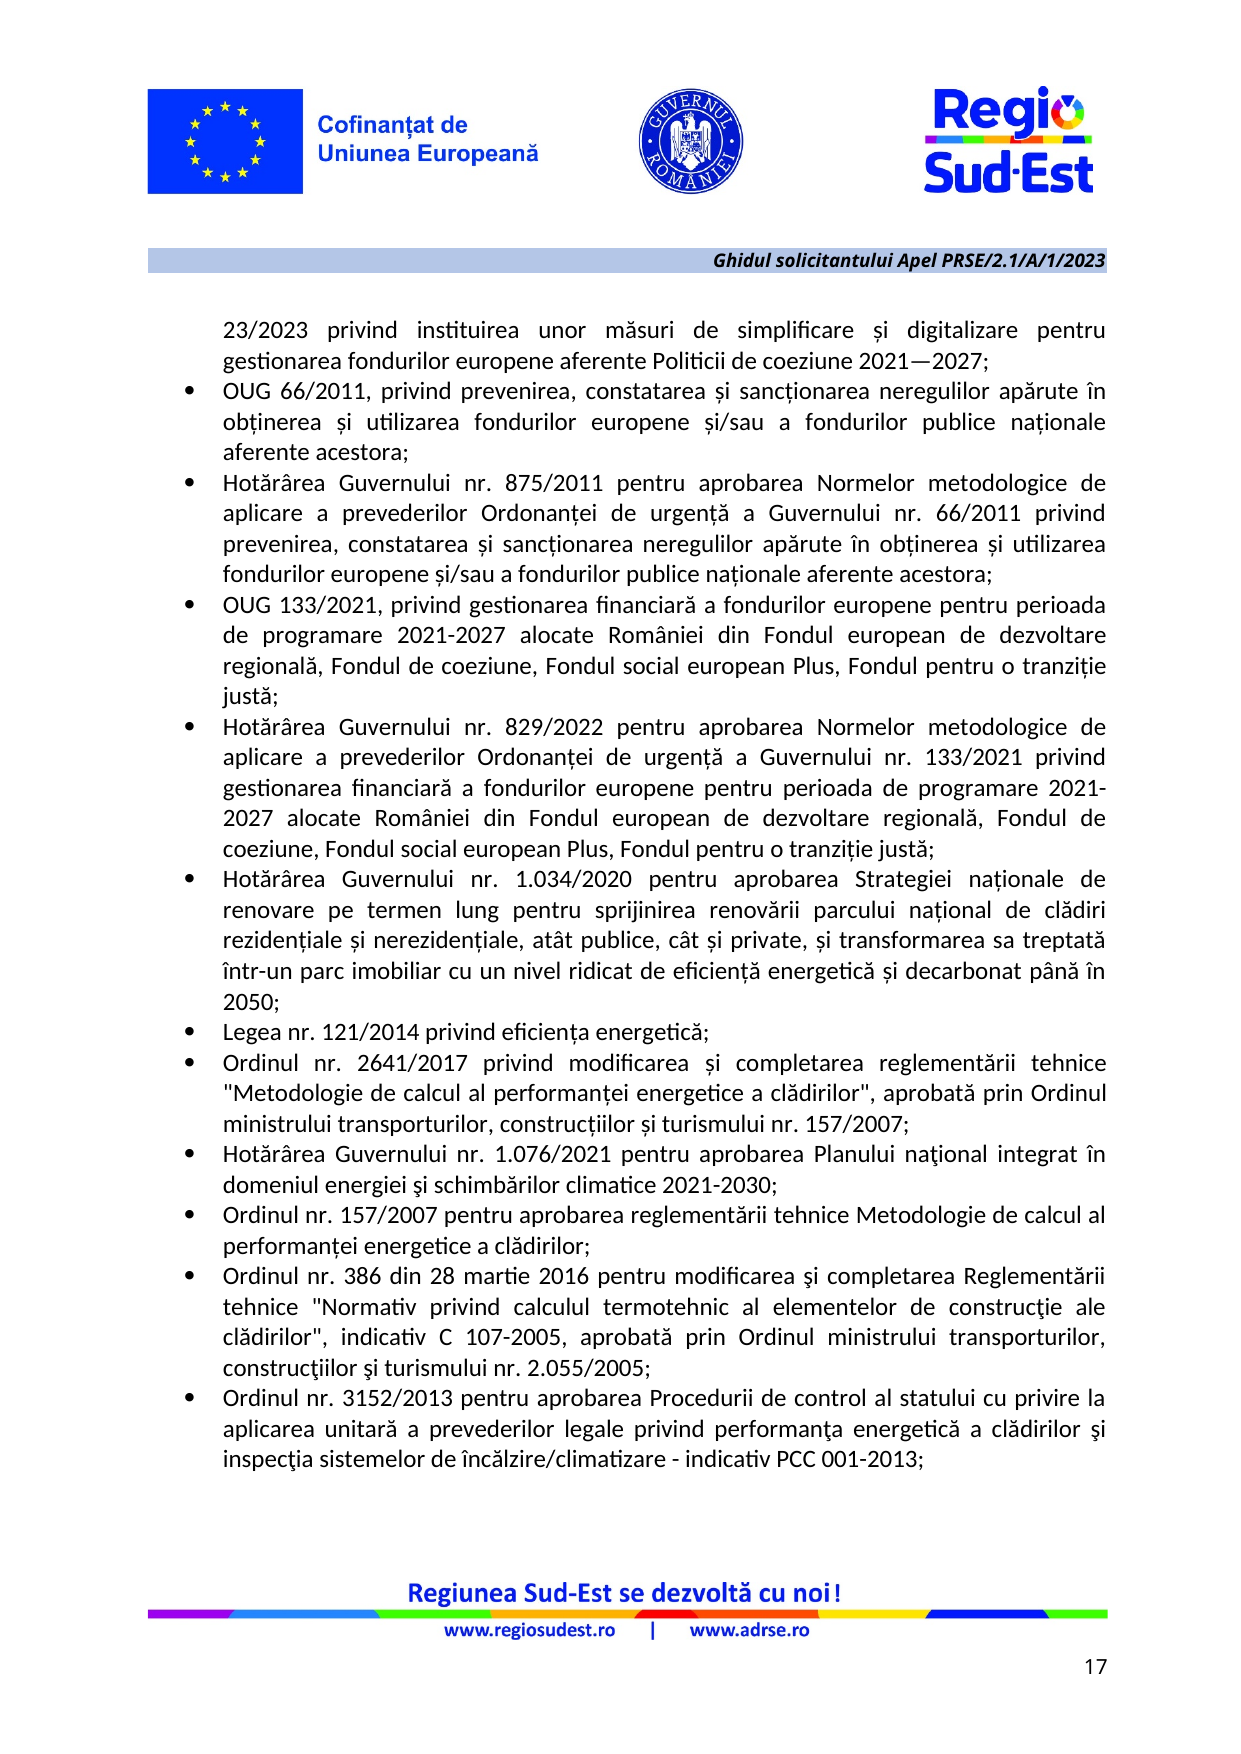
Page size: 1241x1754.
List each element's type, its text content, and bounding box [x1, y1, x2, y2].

picture [147, 86, 1093, 195]
list OUG 66/2011, privind prevenirea, constatarea și sancționarea neregulilor apărute în obținerea și utilizarea fondurilor europene și/sau a fondurilor publice naționale aferente acestora; [185, 375, 1107, 467]
list Hotărârea Guvernului nr. 1.076/2021 pentru aprobarea Planului naţional integrat în domeniul energiei şi schimbărilor climatice 2021-2030; [185, 1138, 1107, 1199]
list Ordinul nr. 3152/2013 pentru aprobarea Procedurii de control al statului cu privire la aplicarea unitară a prevederilor legale privind performanţa energetică a clădirilor şi inspecţia sistemelor de încălzire/climatizare - indicativ PCC 001-2013; [185, 1382, 1107, 1474]
list Hotărârea Guvernului nr. 875/2011 pentru aprobarea Normelor metodologice de aplicare a prevederilor Ordonanței de urgență a Guvernului nr. 66/2011 privind prevenirea, constatarea și sancționarea neregulilor apărute în obținerea și utilizarea fondurilor europene și/sau a fondurilor publice naționale aferente acestora; [185, 467, 1107, 589]
list OUG 133/2021, privind gestionarea financiară a fondurilor europene pentru perioada de programare 2021-2027 alocate României din Fondul european de dezvoltare regională, Fondul de coeziune, Fondul social european Plus, Fondul pentru o tranziție justă; [185, 589, 1107, 711]
list Ordinul nr. 386 din 28 martie 2016 pentru modificarea şi completarea Reglementării tehnice "Normativ privind calculul termotehnic al elementelor de construcţie ale clădirilor", indicativ C 107-2005, aprobată prin Ordinul ministrului transporturilor, construcţiilor şi turismului nr. 2.055/2005; [185, 1260, 1107, 1382]
list Ordinul nr. 157/2007 pentru aprobarea reglementării tehnice Metodologie de calcul al performanței energetice a clădirilor; [185, 1199, 1107, 1260]
list Ordinul nr. 2641/2017 privind modificarea şi completarea reglementării tehnice "Metodologie de calcul al performanţei energetice a clădirilor", aprobată prin Ordinul ministrului transporturilor, construcţiilor şi turismului nr. 157/2007; [185, 1047, 1107, 1138]
list Hotărârea Guvernului nr. 829/2022 pentru aprobarea Normelor metodologice de aplicare a prevederilor Ordonanței de urgență a Guvernului nr. 133/2021 privind gestionarea financiară a fondurilor europene pentru perioada de programare 2021-2027 alocate României din Fondul european de dezvoltare regională, Fondul de coeziune, Fondul social european Plus, Fondul pentru o tranziție justă; [185, 711, 1107, 864]
list Legea nr. 121/2014 privind eficienţa energetică; [185, 1016, 1107, 1047]
list Hotărârea Guvernului nr. 1.034/2020 pentru aprobarea Strategiei naționale de renovare pe termen lung pentru sprijinirea renovării parcului național de clădiri rezidențiale și nerezidențiale, atât publice, cât și private, și transformarea sa treptată într-un parc imobiliar cu un nivel ridicat de eficiență energetică și decarbonat până în 2050; [185, 864, 1107, 1016]
picture [147, 1582, 1108, 1640]
